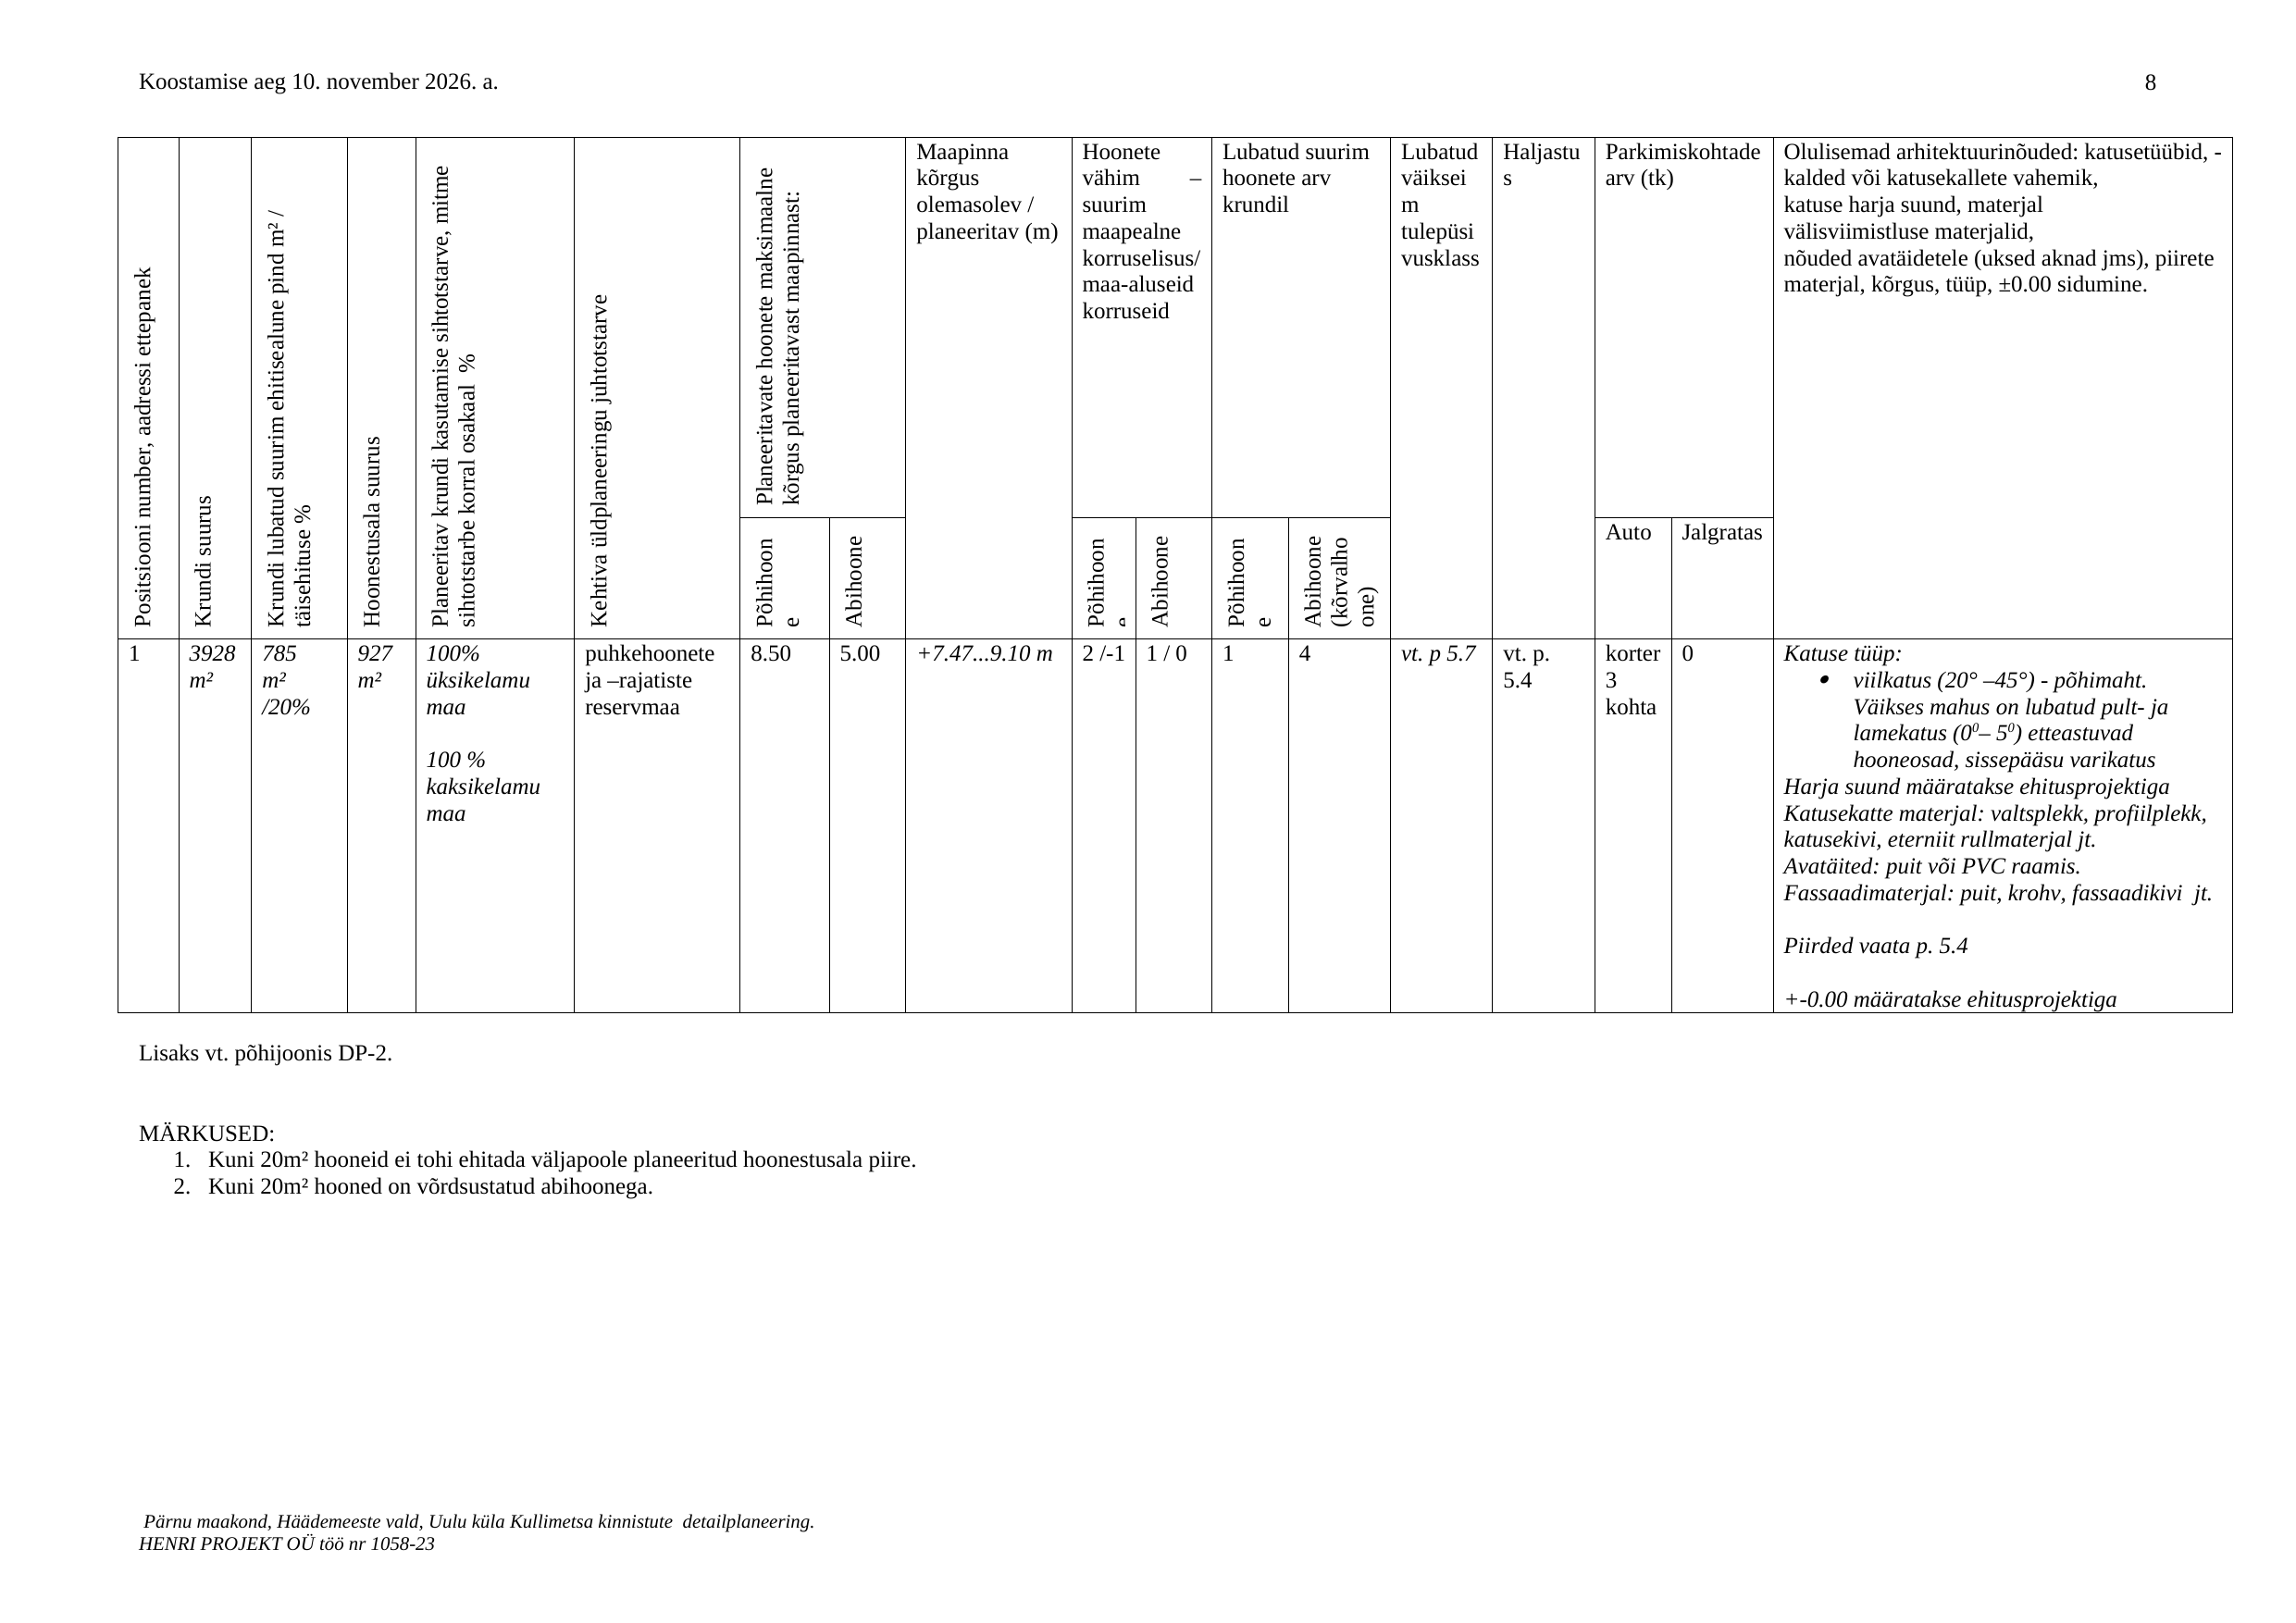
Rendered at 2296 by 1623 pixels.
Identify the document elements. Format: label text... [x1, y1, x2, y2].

table_cell 2 /-1 [1073, 639, 1136, 1012]
table_cell Auto [1595, 518, 1671, 638]
table_cell Abihoone [1136, 518, 1211, 638]
table_header Hoonestusala suurus [348, 138, 416, 638]
table_cell Põhihoone [1212, 518, 1288, 638]
table_cell vt. p 5.7 [1391, 639, 1492, 1012]
table_header Planeeritavate hoonete maksimaalne kõrgus planeeritavast maapinnast: [740, 138, 905, 517]
list Kuni 20m² hooneid ei tohi ehitada väljapoole planeeritud hoonestusala piire. [173, 1146, 2156, 1172]
table_cell 5.00 [830, 639, 905, 1012]
table_cell Põhihoone [1073, 518, 1136, 638]
table_cell Abihoone (kõrvalhoone) [1289, 518, 1390, 638]
table_header Parkimiskohtade arv (tk) [1595, 138, 1773, 517]
table_cell 3928 m² [180, 639, 251, 1012]
table_cell 1 [118, 639, 179, 1012]
table_header Positsiooni number, aadressi ettepanek [118, 138, 179, 638]
table_cell 4 [1289, 639, 1390, 1012]
table_header Lubatud väikseim tulepüsivusklass [1391, 138, 1492, 638]
table_header Kehtiva üldplaneeringu juhtotstarve [575, 138, 739, 638]
table_header Maapinna kõrgus olemasolev / planeeritav (m) [906, 138, 1072, 638]
text MÄRKUSED: [139, 1120, 2156, 1146]
table_header Krundi lubatud suurim ehitisealune pind m² / täisehituse % [252, 138, 347, 638]
table_cell Põhihoone [740, 518, 829, 638]
table_cell 100% üksikelamu maa 100 % kaksikelamu maa [416, 639, 574, 1012]
table_cell korter 3 kohta [1595, 639, 1671, 1012]
table_cell 0 [1672, 639, 1773, 1012]
table_header Lubatud suurim hoonete arv krundil [1212, 138, 1390, 517]
table_cell 8.50 [740, 639, 829, 1012]
table_cell puhkehoonete ja –rajatiste reservmaa [575, 639, 739, 1012]
table_header Hoonete vähim – suurim maapealne korruselisus/ maa-aluseid korruseid [1073, 138, 1211, 517]
table_header Haljastus [1493, 138, 1595, 638]
table_cell Jalgratas [1672, 518, 1773, 638]
table_header Planeeritav krundi kasutamise sihtotstarve, mitme sihtotstarbe korral osakaal % [416, 138, 574, 638]
table_cell +7.47...9.10 m [906, 639, 1072, 1012]
table_header Krundi suurus [180, 138, 251, 638]
table_cell vt. p. 5.4 [1493, 639, 1595, 1012]
table_cell 927m² [348, 639, 416, 1012]
table_cell Katuse tüüp: viilkatus (20° –45°) - põhimaht. Väikses mahus on lubatud pult- ja lamekatus (00– 50) etteastuvad hooneosad, sissepääsu varikatus Harja suund määratakse ehitusprojektiga Katusekatte materjal: valtsplekk, profiilplekk, katusekivi, eterniit rullmaterjal jt. Avatäited: puit või PVC raamis. Fassaadimaterjal: puit, krohv, fassaadikivi jt. Piirded vaata p. 5.4 +-0.00 määratakse ehitusprojektiga [1774, 639, 2232, 1012]
table_cell 1 [1212, 639, 1288, 1012]
table_cell Abihoone [830, 518, 905, 638]
text Lisaks vt. põhijoonis DP-2. [139, 1039, 2156, 1066]
list Kuni 20m² hooned on võrdsustatud abihoonega. [173, 1172, 2156, 1199]
table_cell 1 / 0 [1136, 639, 1211, 1012]
table_header Olulisemad arhitektuurinõuded: katusetüübid, -kalded või katusekallete vahemik, katuse harja suund, materjal välisviimistluse materjalid, nõuded avatäidetele (uksed aknad jms), piirete materjal, kõrgus, tüüp, ±0.00 sidumine. [1774, 138, 2232, 638]
table_cell 785 m² /20% [252, 639, 347, 1012]
